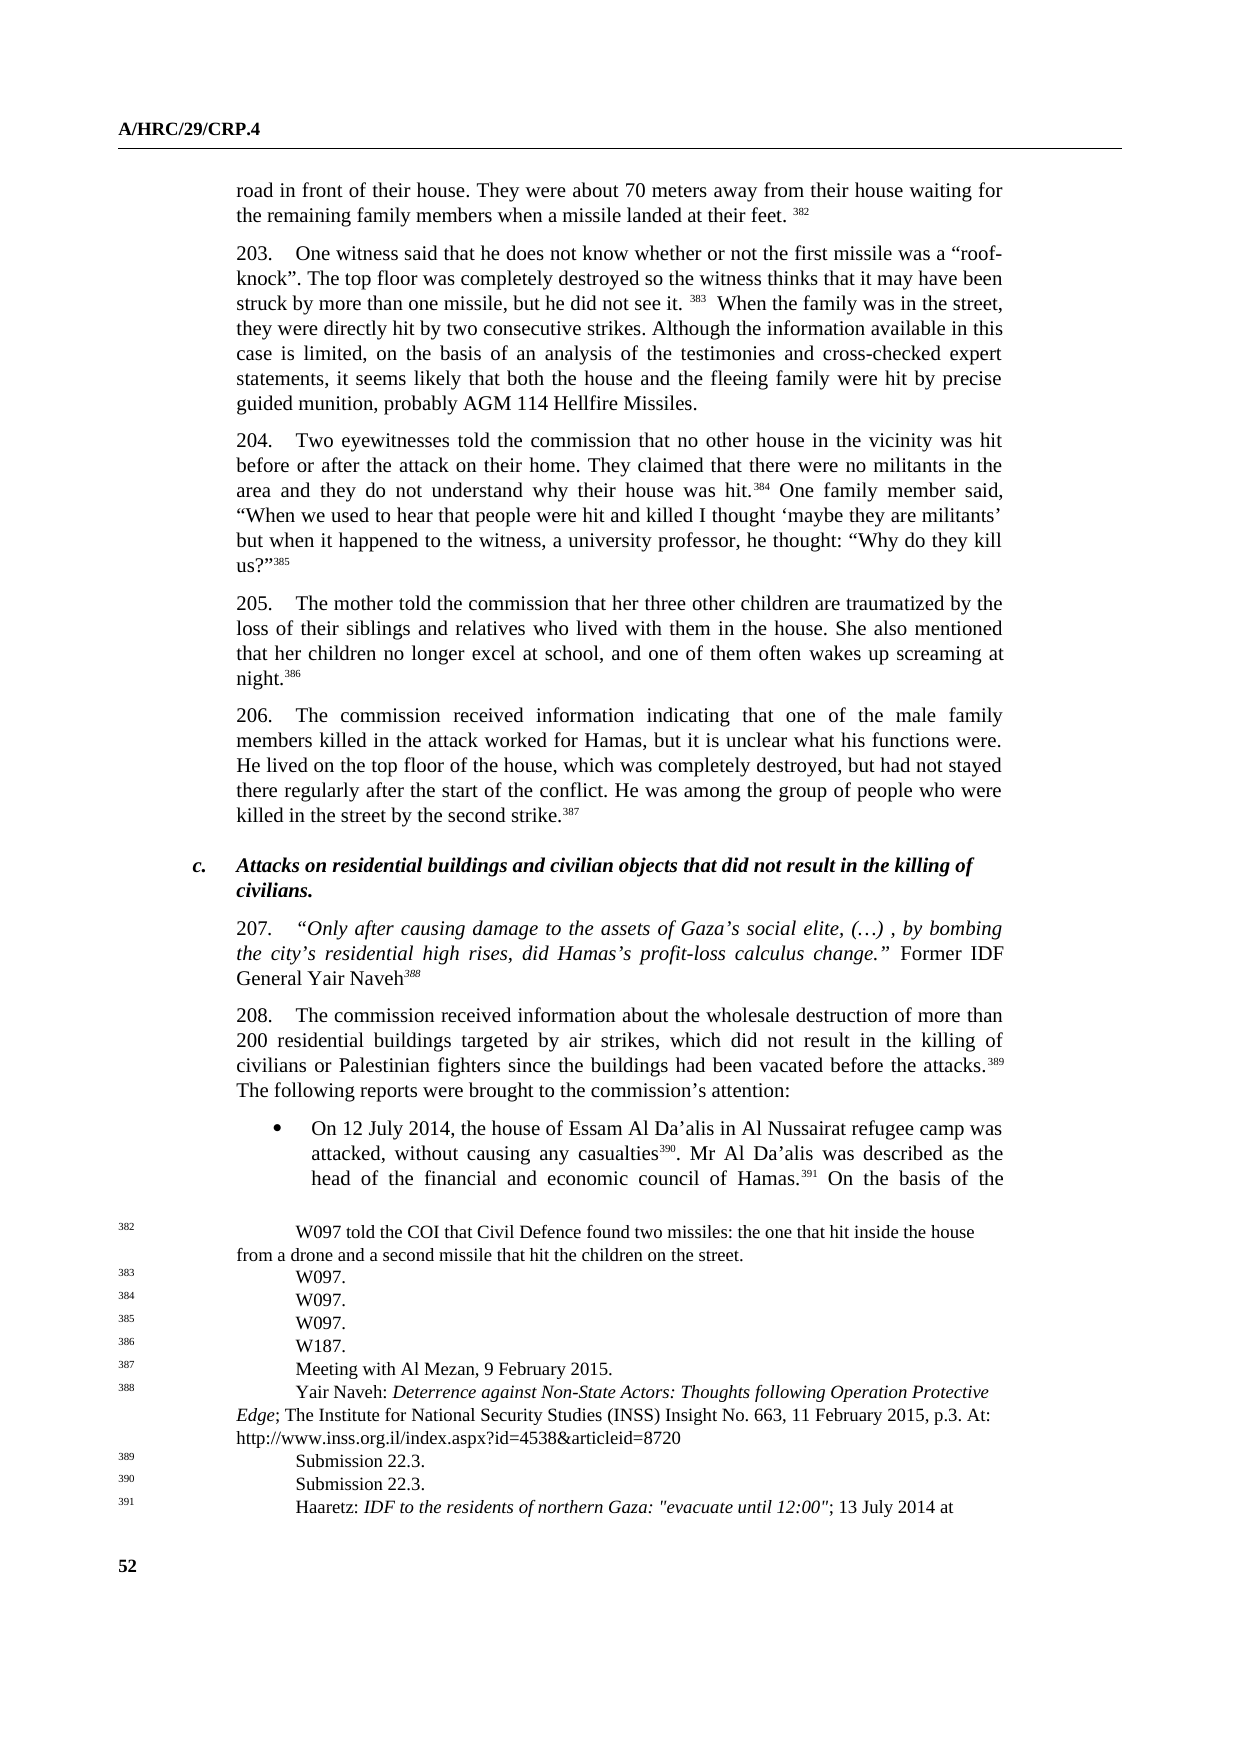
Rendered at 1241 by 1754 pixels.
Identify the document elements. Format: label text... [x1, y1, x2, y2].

text 206. The commission received information indicating that one of the male family members killed in the attack worked for Hamas, but it is unclear what his functions were. He lived on the top floor of the house, which was completely destroyed, but had not stayed there regularly after the start of the conflict. He was among the group of people who were killed in the street by the second strike. [236, 702, 1004, 827]
text 204. Two eyewitnesses told the commission that no other house in the vicinity was hit before or after the attack on their home. They claimed that there were no militants in the area and they do not understand why their house was hit. One family member said, “When we used to hear that people were hit and killed I thought ‘maybe they are militants’ but when it happened to the witness, a university professor, he thought: “Why do they kill us?” [236, 427, 1004, 577]
text 203. One witness said that he does not know whether or not the first missile was a “roof-knock”. The top floor was completely destroyed so the witness thinks that it may have been struck by more than one missile, but he did not see it. When the family was in the street, they were directly hit by two consecutive strikes. Although the information available in this case is limited, on the basis of an analysis of the testimonies and cross-checked expert statements, it seems likely that both the house and the fleeing family were hit by precise guided munition, probably AGM 114 Hellfire Missiles. [236, 240, 1004, 415]
text 205. The mother told the commission that her three other children are traumatized by the loss of their siblings and relatives who lived with them in the house. She also mentioned that her children no longer excel at school, and one of them often wakes up screaming at night. [236, 590, 1004, 616]
text c. Attacks on residential buildings and civilian objects that did not result in the killing of civilians. [118, 852, 1004, 902]
text 207. “Only after causing damage to the assets of Gaza’s social elite, (…) , by bombing the city’s residential high rises, did Hamas’s profit-loss calculus change.” Former IDF General Yair Naveh [236, 915, 1004, 990]
list On 12 July 2014, the house of Essam Al Da’alis in Al Nussairat refugee camp was attacked, without causing any casualties. Mr Al Da’alis was described as the head of the financial and economic council of Hamas. On the basis of the information available to it, the commission is unable to assess whether Mr. Al Da’alis had any combat function. [274, 1115, 1004, 1190]
text 205. The mother told the commission that her three other children are traumatized by the loss of their siblings and relatives who lived with them in the house. She also mentioned that her children no longer excel at school, and one of them often wakes up screaming at night. [236, 640, 1004, 690]
text 208. The commission received information about the wholesale destruction of more than 200 residential buildings targeted by air strikes, which did not result in the killing of civilians or Palestinian fighters since the buildings had been vacated before the attacks. The following reports were brought to the commission’s attention: [236, 1002, 1004, 1102]
